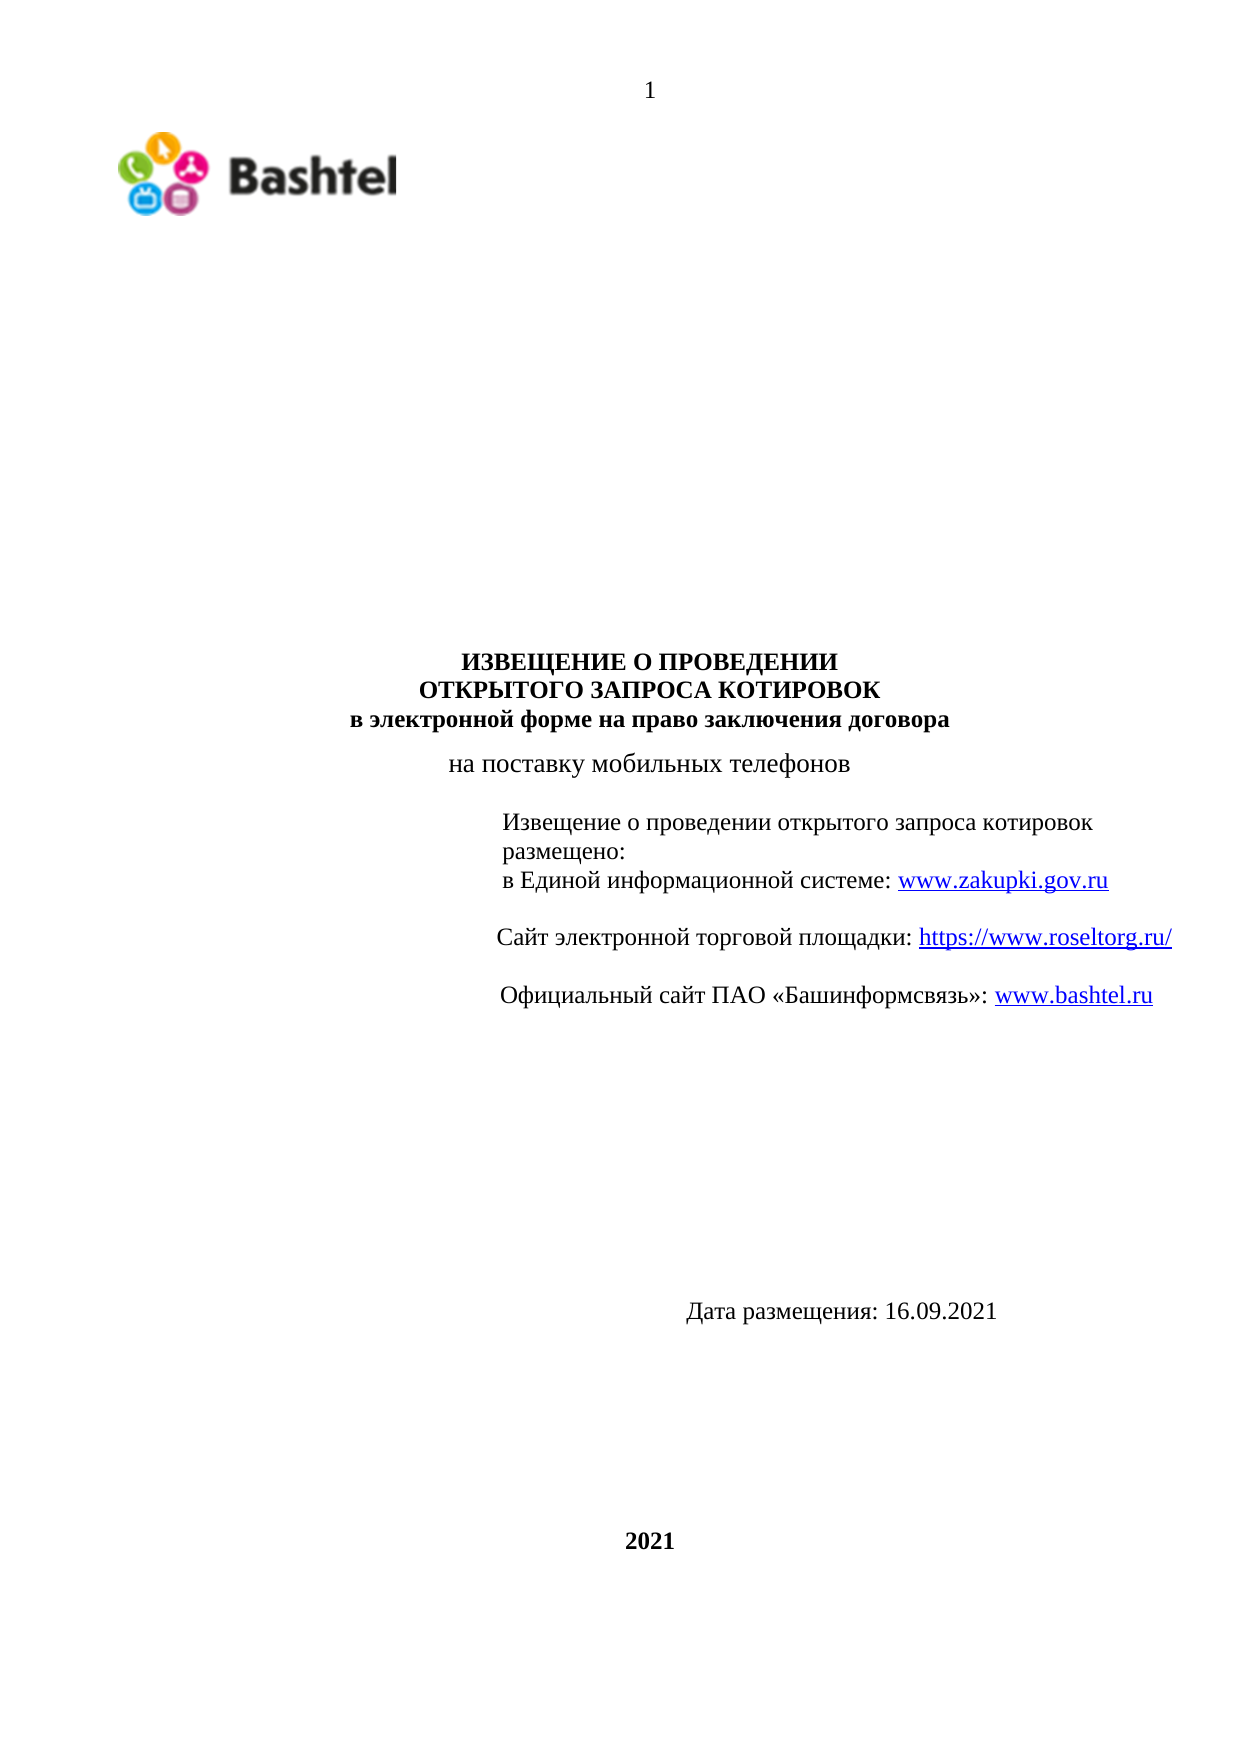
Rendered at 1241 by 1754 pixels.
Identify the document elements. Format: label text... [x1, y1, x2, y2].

text Извещение о проведении открытого запроса котировок размещено: [502, 807, 1181, 865]
text Сайт электронной торговой площадки: https://www.roseltorg.ru/ [490, 922, 1181, 951]
text 2021 [118, 1526, 1181, 1555]
text Официальный сайт ПАО «Башинформсвязь»: www.bashtel.ru [487, 980, 1181, 1008]
text ИЗВЕЩЕНИЕ О ПРОВЕДЕНИИ [118, 647, 1181, 676]
text в Единой информационной системе: www.zakupki.gov.ru [502, 865, 1181, 893]
text на поставку мобильных телефонов [118, 747, 1181, 778]
text в электронной форме на право заключения договора [118, 704, 1181, 733]
text ОТКРЫТОГО ЗАПРОСА КОТИРОВОК [118, 676, 1181, 704]
picture [118, 132, 397, 216]
text Дата размещения: 16.09.2021 [502, 1296, 1181, 1325]
